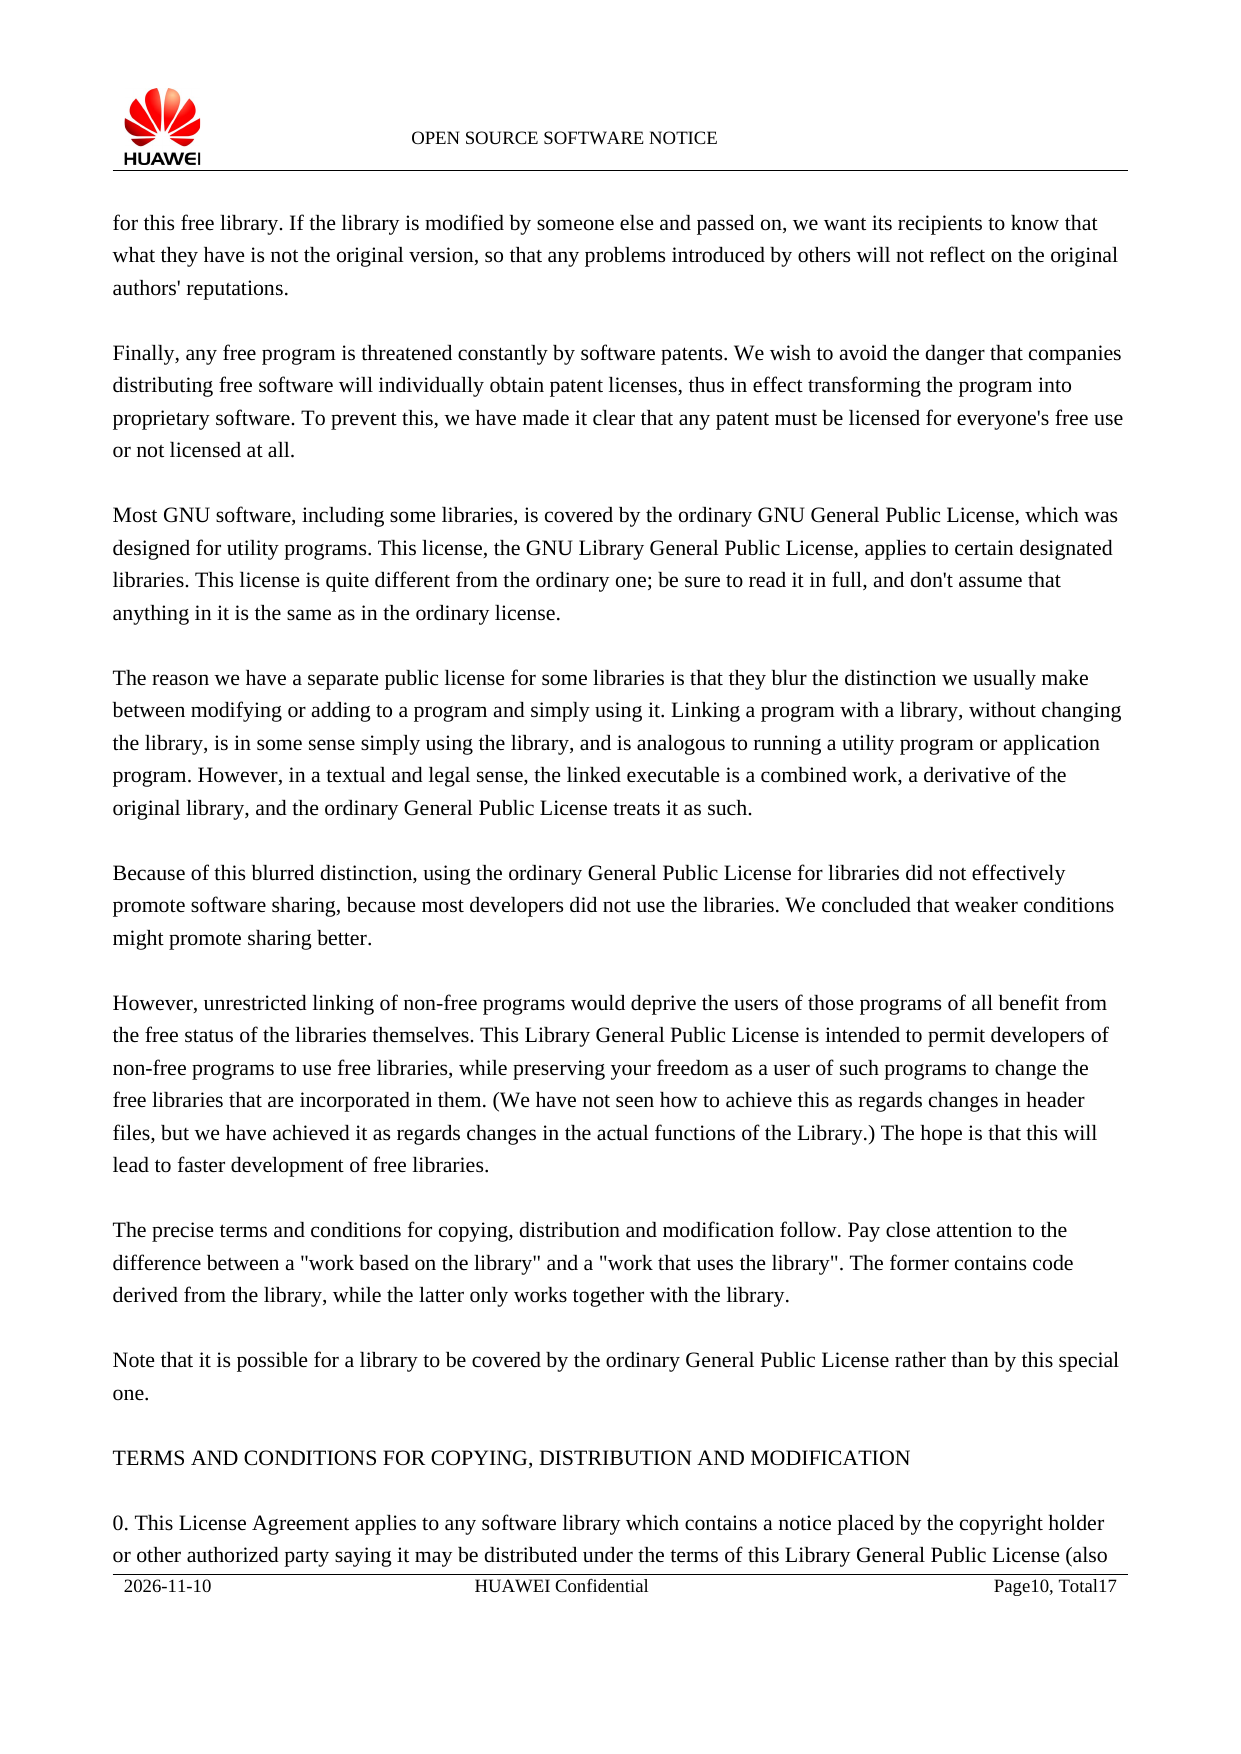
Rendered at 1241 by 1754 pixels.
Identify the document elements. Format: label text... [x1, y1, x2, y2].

picture [124, 88, 201, 165]
